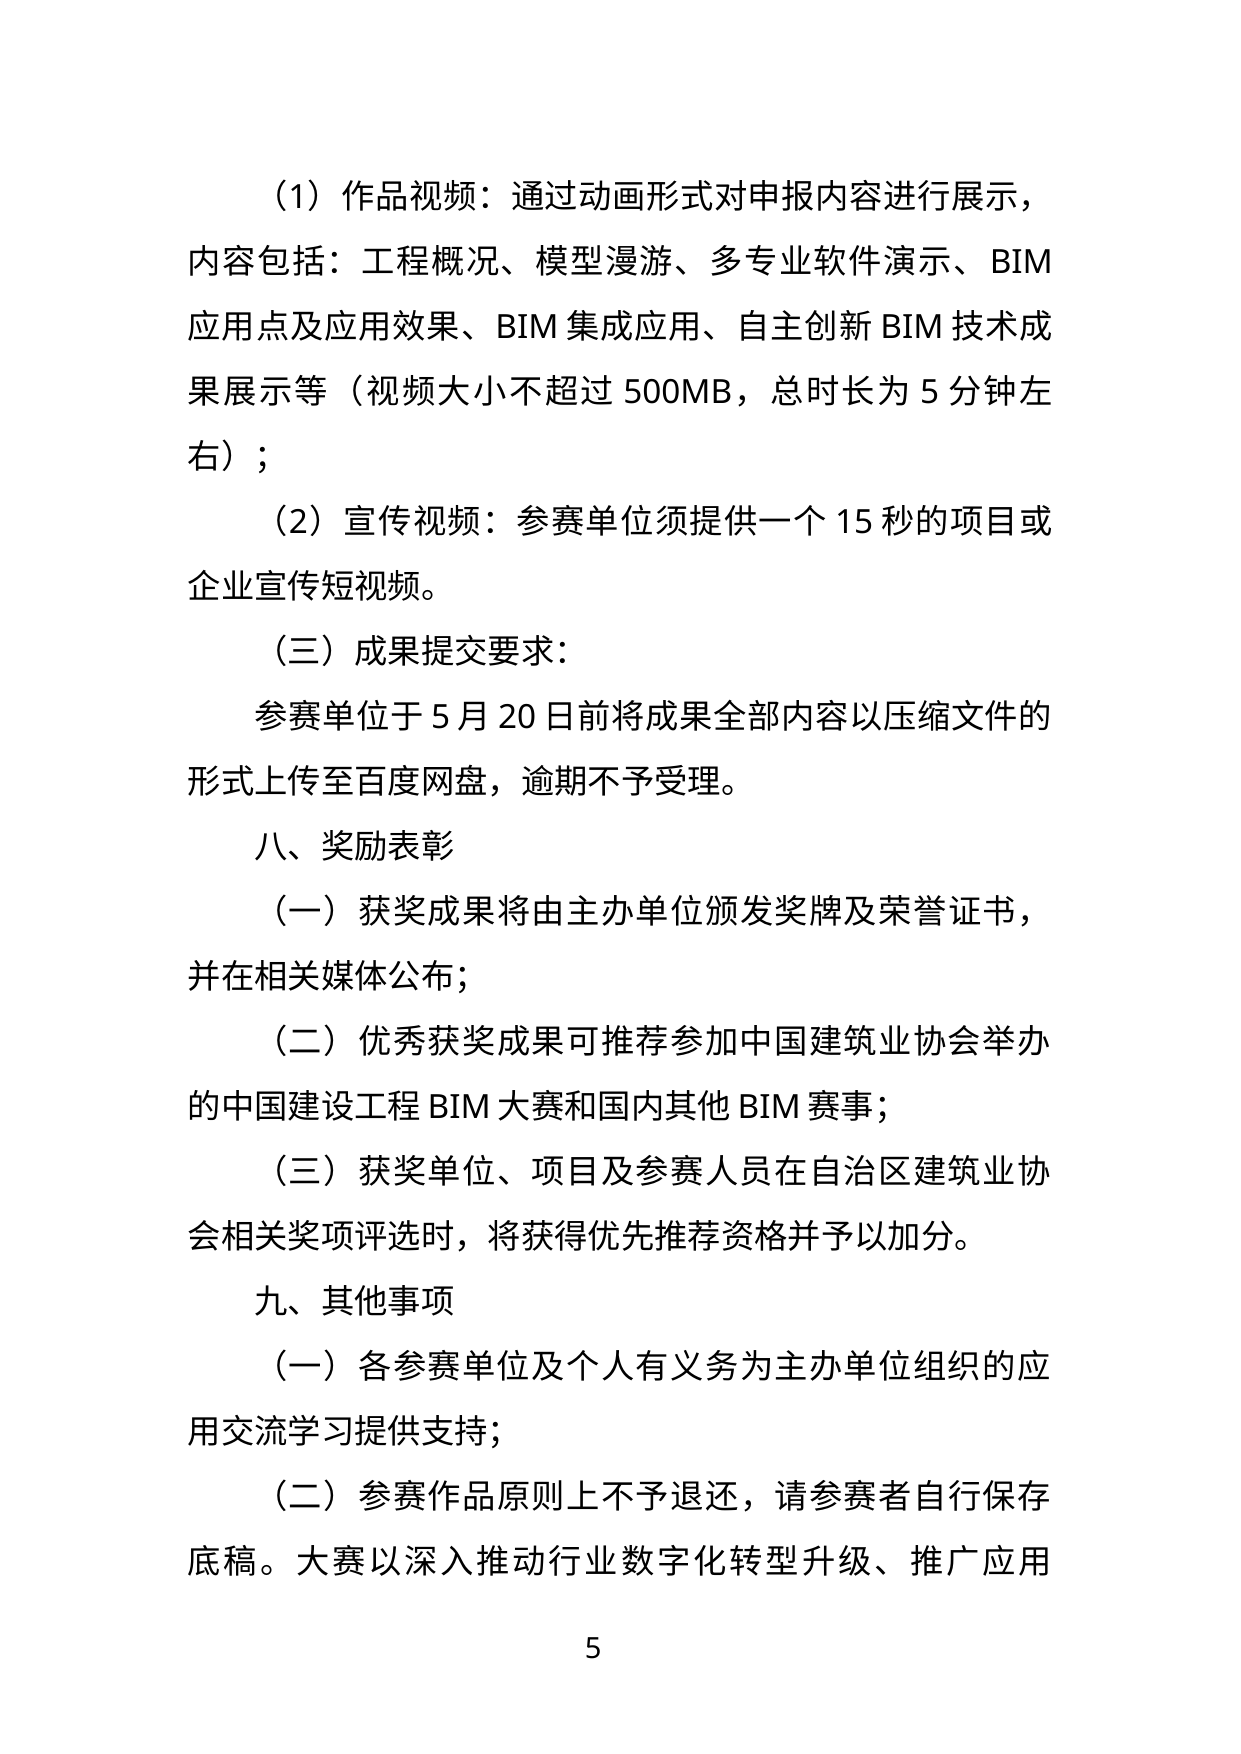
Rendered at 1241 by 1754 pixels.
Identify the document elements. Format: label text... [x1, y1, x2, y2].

text （三）成果提交要求： [187, 617, 1053, 682]
text （二）优秀获奖成果可推荐参加中国建筑业协会举办的中国建设工程BIM大赛和国内其他BIM赛事； [187, 1007, 1053, 1137]
text 九、其他事项 [187, 1267, 1053, 1332]
text （三）获奖单位、项目及参赛人员在自治区建筑业协会相关奖项评选时，将获得优先推荐资格并予以加分。 [187, 1137, 1053, 1267]
text （一）各参赛单位及个人有义务为主办单位组织的应用交流学习提供支持； [187, 1332, 1053, 1462]
text （1）作品视频：通过动画形式对申报内容进行展示，内容包括：工程概况、模型漫游、多专业软件演示、BIM应用点及应用效果、BIM集成应用、自主创新BIM技术成果展示等（视频大小不超过500MB，总时长为5分钟左右）； [187, 162, 1053, 487]
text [187, 1462, 1053, 1592]
text 八、奖励表彰 [187, 812, 1053, 877]
text 参赛单位于5月20日前将成果全部内容以压缩文件的形式上传至百度网盘，逾期不予受理。 [187, 682, 1053, 812]
text （一）获奖成果将由主办单位颁发奖牌及荣誉证书，并在相关媒体公布； [187, 877, 1053, 1007]
text （2）宣传视频：参赛单位须提供一个15秒的项目或企业宣传短视频。 [187, 487, 1053, 617]
